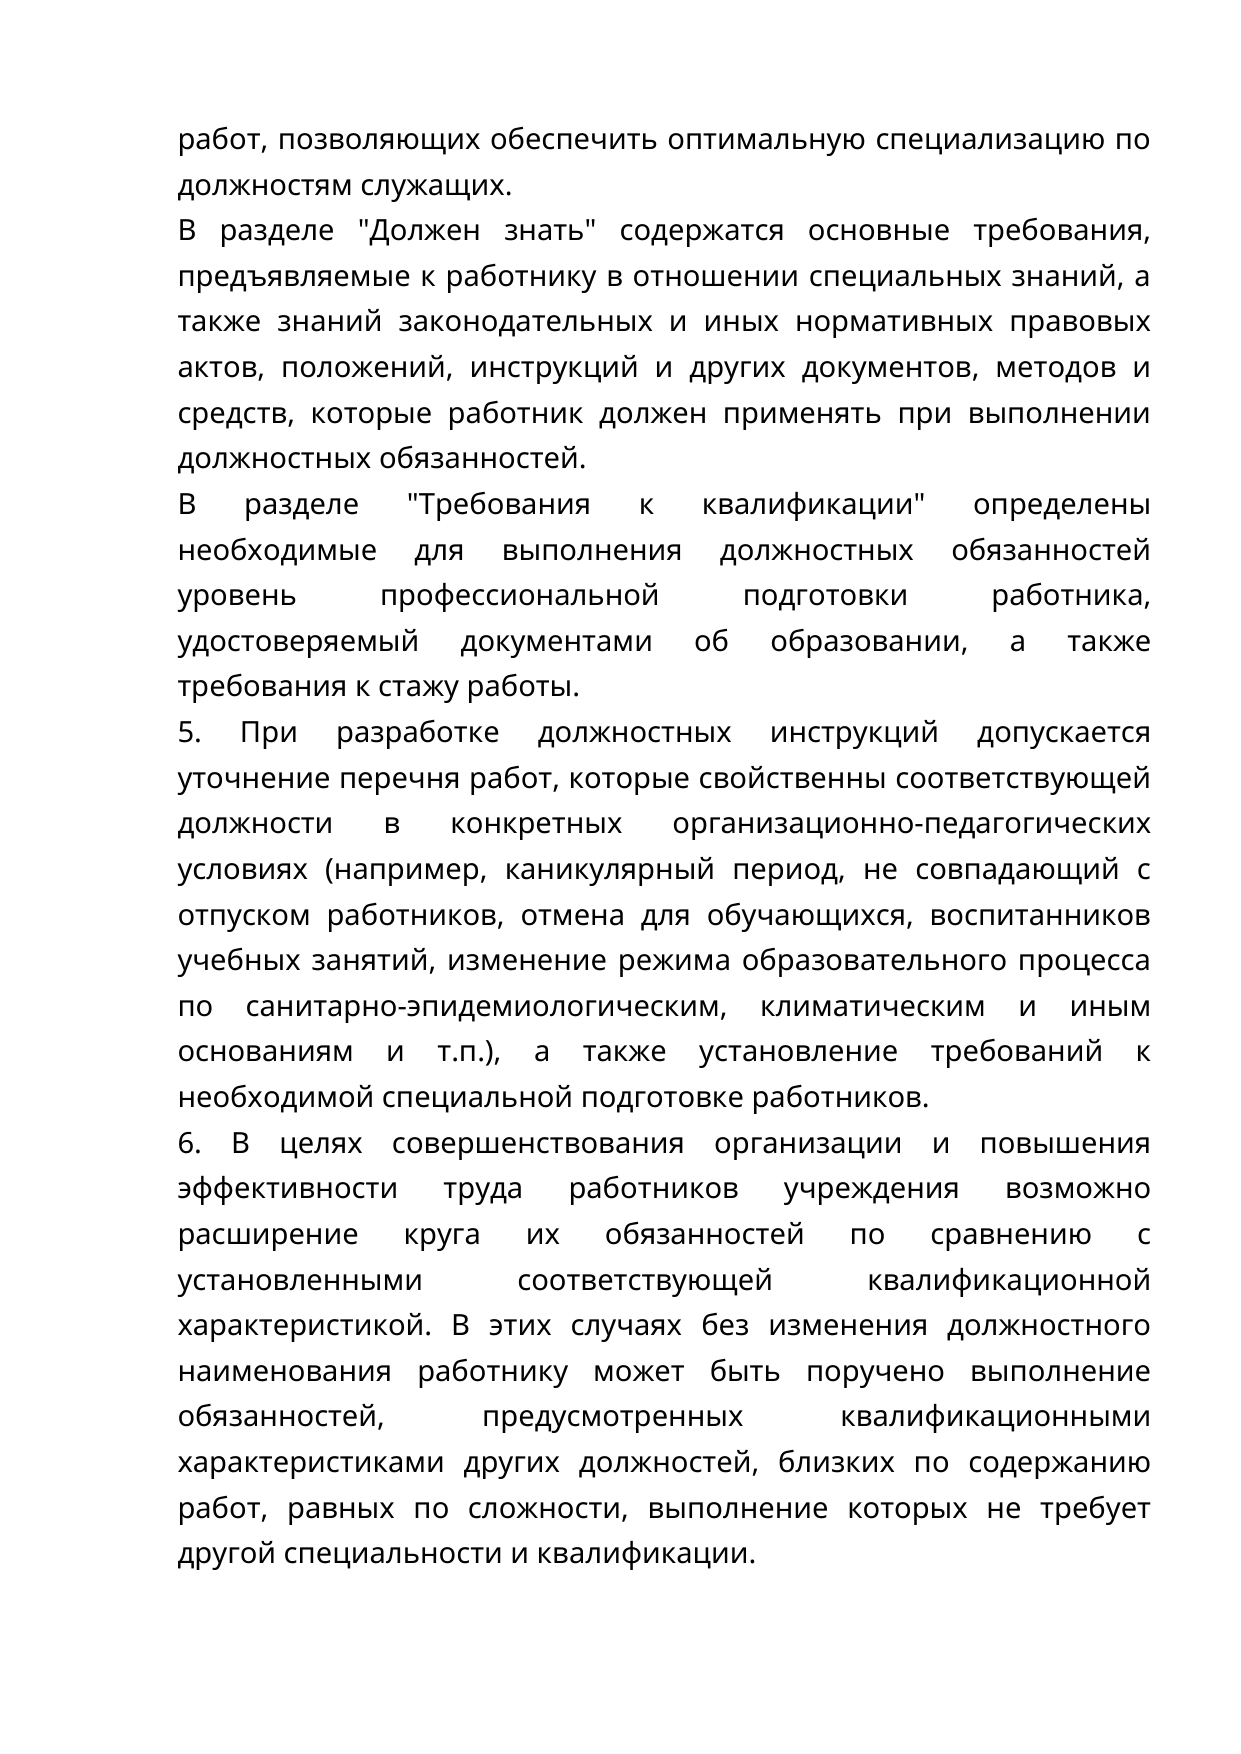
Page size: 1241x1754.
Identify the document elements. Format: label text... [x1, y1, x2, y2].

text 5. При разработке должностных инструкций допускается уточнение перечня работ, которые свойственны соответствующей должности в конкретных организационно-педагогических условиях (например, каникулярный период, не совпадающий с отпуском работников, отмена для обучающихся, воспитанников учебных занятий, изменение режима образовательного процесса по санитарно-эпидемиологическим, климатическим и иным основаниям и т.п.), а также установление требований к необходимой специальной подготовке работников. [177, 711, 1152, 1116]
text В разделе "Должен знать" содержатся основные требования, предъявляемые к работнику в отношении специальных знаний, а также знаний законодательных и иных нормативных правовых актов, положений, инструкций и других документов, методов и средств, которые работник должен применять при выполнении должностных обязанностей. [177, 209, 1152, 477]
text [177, 118, 1152, 203]
text В разделе "Требования к квалификации" определены необходимые для выполнения должностных обязанностей уровень профессиональной подготовки работника, удостоверяемый документами об образовании, а также требования к стажу работы. [177, 483, 1152, 705]
text 6. В целях совершенствования организации и повышения эффективности труда работников учреждения возможно расширение круга их обязанностей по сравнению с установленными соответствующей квалификационной характеристикой. В этих случаях без изменения должностного наименования работнику может быть поручено выполнение обязанностей, предусмотренных квалификационными характеристиками других должностей, близких по содержанию работ, равных по сложности, выполнение которых не требует другой специальности и квалификации. [177, 1122, 1152, 1572]
